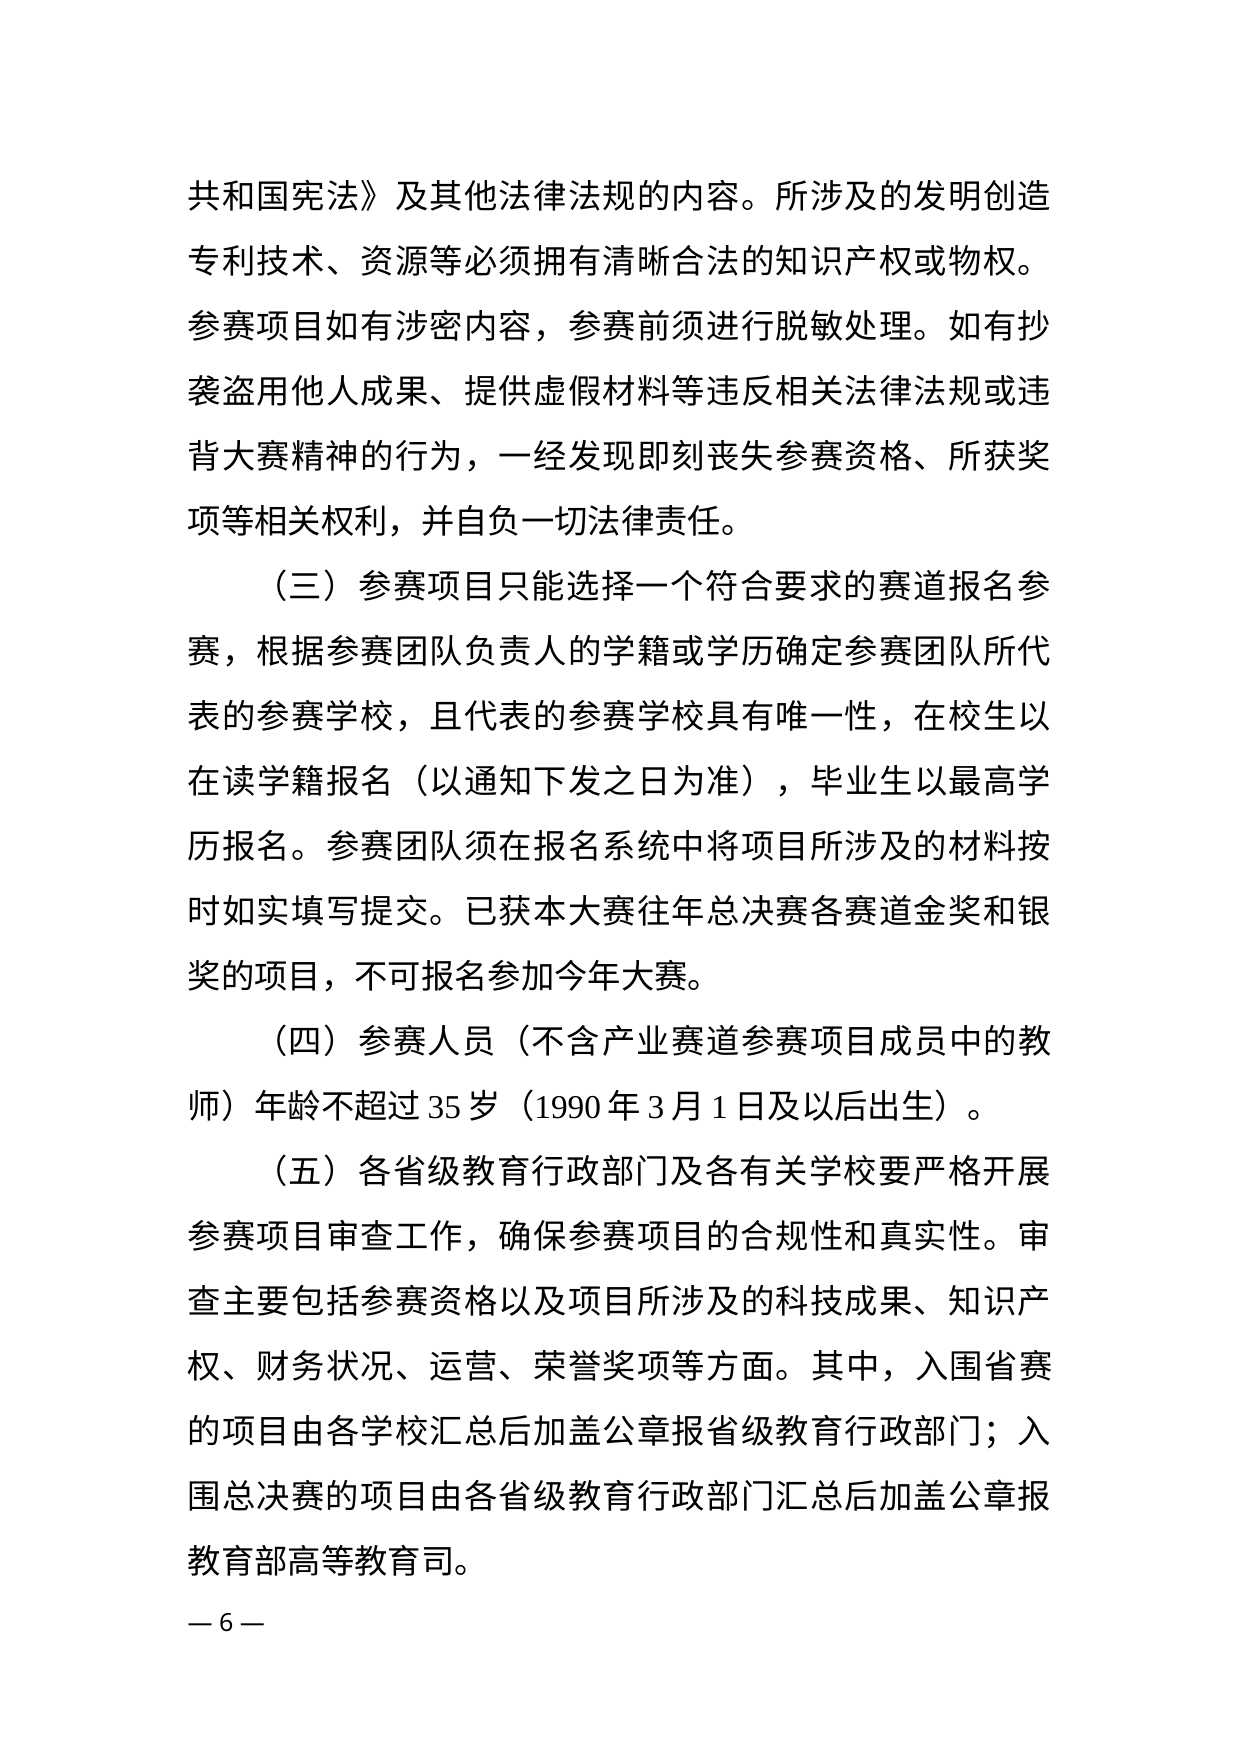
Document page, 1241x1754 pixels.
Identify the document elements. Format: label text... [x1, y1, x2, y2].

text （三）参赛项目只能选择一个符合要求的赛道报名参赛，根据参赛团队负责人的学籍或学历确定参赛团队所代表的参赛学校，且代表的参赛学校具有唯一性，在校生以在读学籍报名（以通知下发之日为准），毕业生以最高学历报名。参赛团队须在报名系统中将项目所涉及的材料按时如实填写提交。已获本大赛往年总决赛各赛道金奖和银奖的项目，不可报名参加今年大赛。 [187, 552, 1053, 1007]
text （五）各省级教育行政部门及各有关学校要严格开展参赛项目审查工作，确保参赛项目的合规性和真实性。审查主要包括参赛资格以及项目所涉及的科技成果、知识产权、财务状况、运营、荣誉奖项等方面。其中，入围省赛的项目由各学校汇总后加盖公章报省级教育行政部门；入围总决赛的项目由各省级教育行政部门汇总后加盖公章报教育部高等教育司。 [187, 1137, 1053, 1592]
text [187, 162, 1053, 552]
text （四）参赛人员（不含产业赛道参赛项目成员中的教师）年龄不超过35岁（1990年3月1日及以后出生）。 [187, 1007, 1053, 1137]
